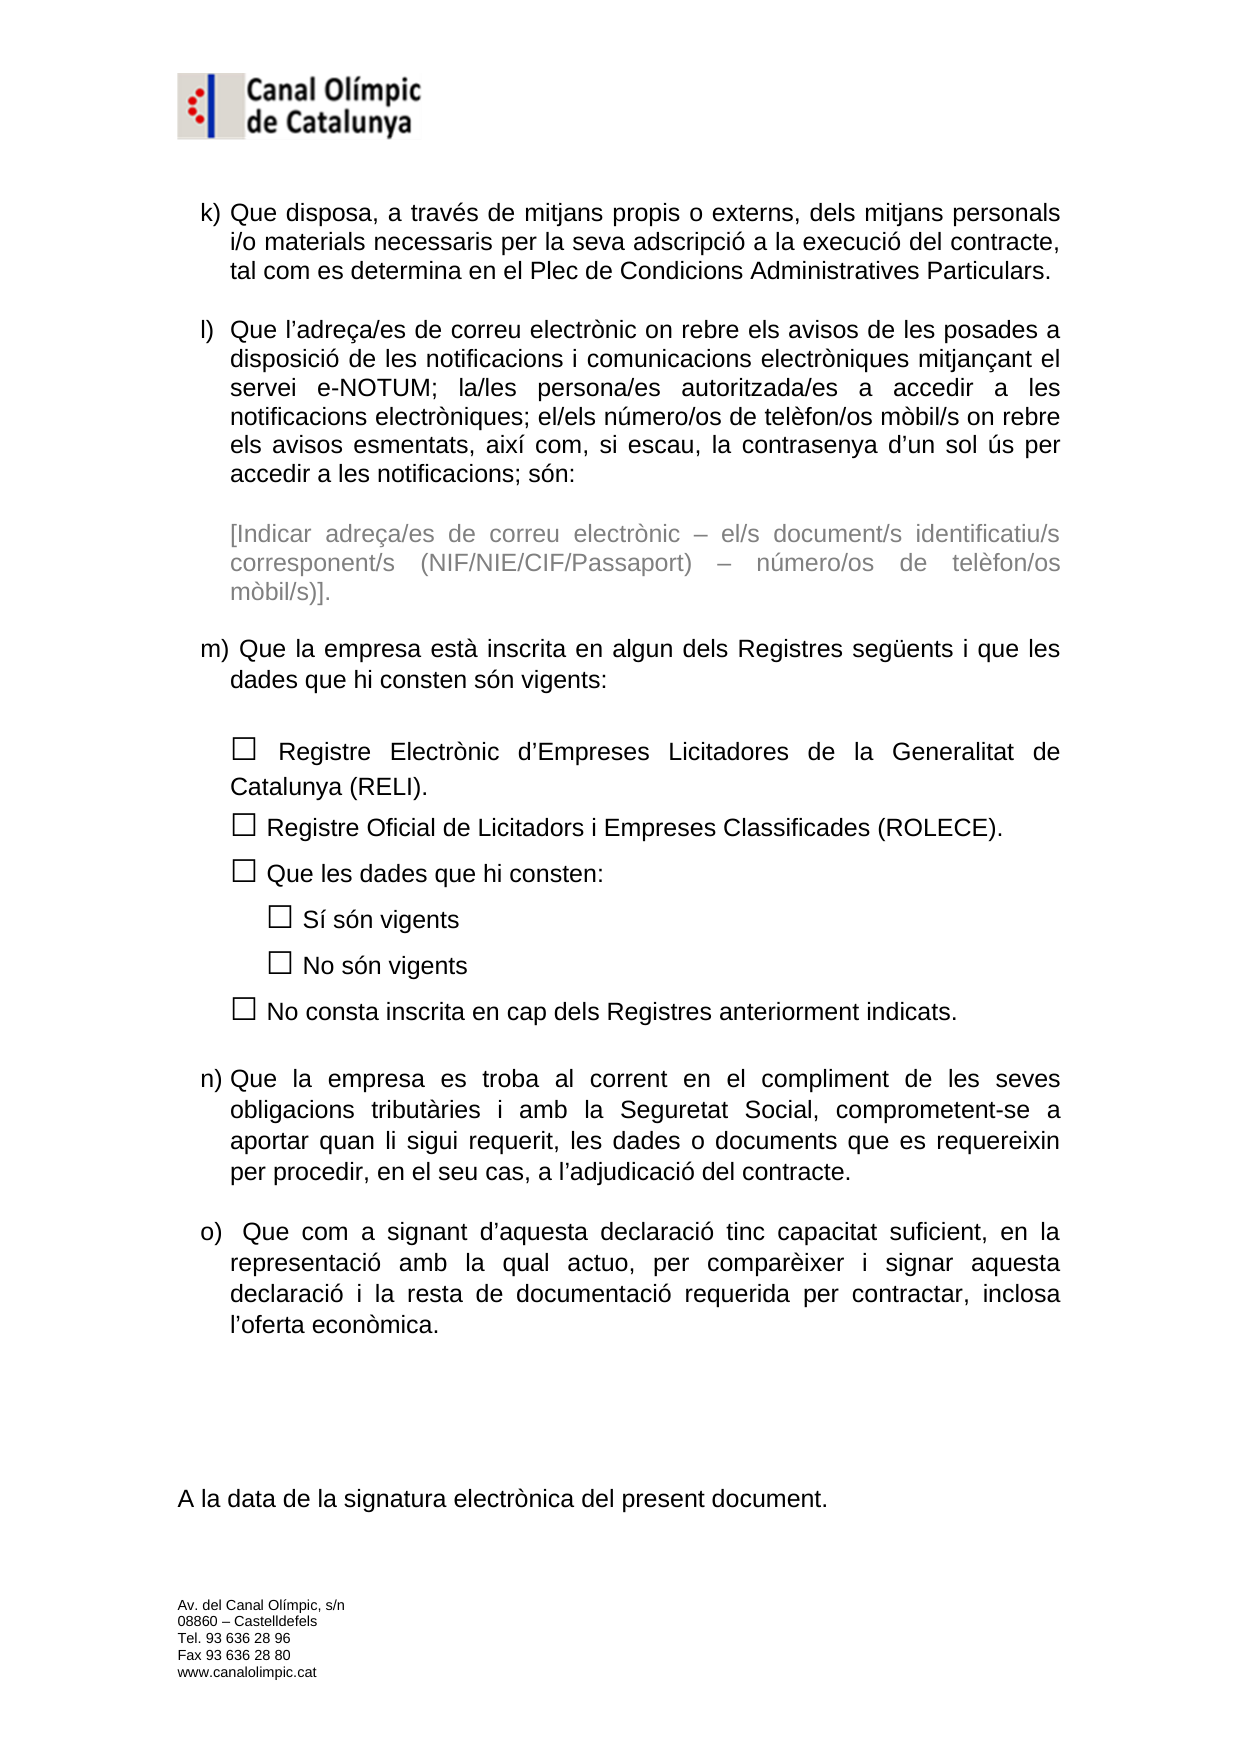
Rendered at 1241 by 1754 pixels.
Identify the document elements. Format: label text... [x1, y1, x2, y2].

text Registre Oficial de Licitadors i Empreses Classificades (ROLECE). [230, 803, 1062, 846]
list Que disposa, a través de mitjans propis o externs, dels mitjans personals i/o materials necessaris per la seva adscripció a la execució del contracte, tal com es determina en el Plec de Condicions Administratives Particulars. [200, 198, 1062, 284]
list Que la empresa està inscrita en algun dels Registres següents i que les dades que hi consten són vigents: [200, 634, 1062, 694]
list Que la empresa es troba al corrent en el compliment de les seves obligacions tributàries i amb la Seguretat Social, comprometent-se a aportar quan li sigui requerit, les dades o documents que es requereixin per procedir, en el seu cas, a l’adjudicació del contracte. [200, 1064, 1062, 1186]
text A la data de la signatura electrònica del present document. [177, 1484, 1063, 1513]
text [Indicar adreça/es de correu electrònic – el/s document/s identificatiu/s corresponent/s (NIF/NIE/CIF/Passaport) – número/os de telèfon/os mòbil/s)]. [230, 519, 1062, 605]
text Que les dades que hi consten: [230, 849, 1062, 892]
text Registre Electrònic d’Empreses Licitadores de la Generalitat de Catalunya (RELI). [230, 727, 1062, 801]
picture [177, 73, 423, 141]
text No són vigents [266, 941, 1062, 983]
text No consta inscrita en cap dels Registres anteriorment indicats. [230, 987, 1062, 1029]
text Sí són vigents [266, 895, 1062, 938]
list Que l’adreça/es de correu electrònic on rebre els avisos de les posades a disposició de les notificacions i comunicacions electròniques mitjançant el servei e-NOTUM; la/les persona/es autoritzada/es a accedir a les notificacions electròniques; el/els número/os de telèfon/os mòbil/s on rebre els avisos esmentats, així com, si escau, la contrasenya d’un sol ús per accedir a les notificacions; són: [200, 316, 1062, 488]
list Que com a signant d’aquesta declaració tinc capacitat suficient, en la representació amb la qual actuo, per comparèixer i signar aquesta declaració i la resta de documentació requerida per contractar, inclosa l’oferta econòmica. [200, 1217, 1062, 1339]
